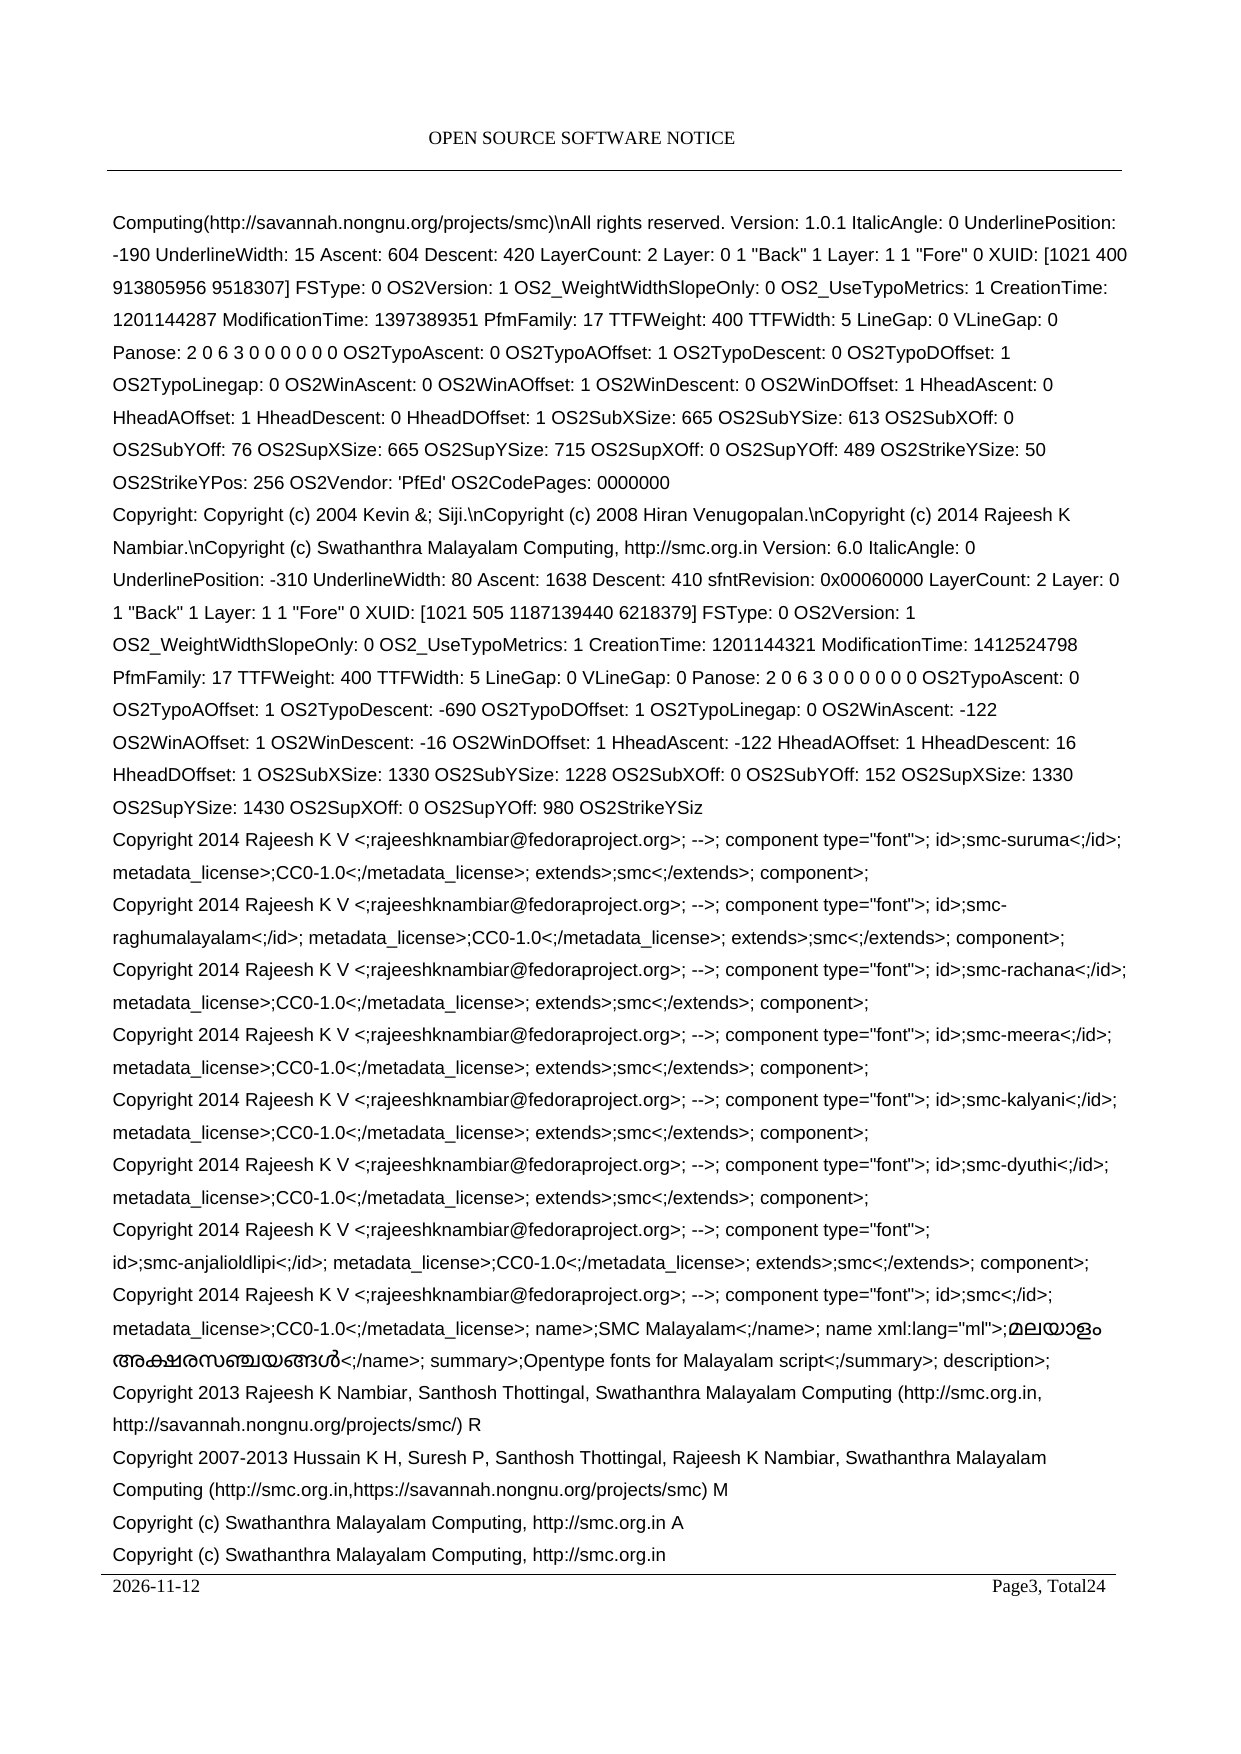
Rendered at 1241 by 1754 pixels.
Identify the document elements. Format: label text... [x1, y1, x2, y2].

text Copyright (c) Swathanthra Malayalam Computing, http://smc.org.in [112, 1539, 1128, 1571]
text Copyright 2014 Rajeesh K V <;rajeeshknambiar@fedoraproject.org>; -->; component type="font">; id>;smc-meera<;/id>; metadata_license>;CC0-1.0<;/metadata_license>; extends>;smc<;/extends>; component>; [112, 1019, 1128, 1084]
text Copyright 2014 Rajeesh K V <;rajeeshknambiar@fedoraproject.org>; -->; component type="font">; id>;smc-anjalioldlipi<;/id>; metadata_license>;CC0-1.0<;/metadata_license>; extends>;smc<;/extends>; component>; [112, 1214, 1128, 1279]
text Copyright 2014 Rajeesh K V <;rajeeshknambiar@fedoraproject.org>; -->; component type="font">; id>;smc-dyuthi<;/id>; metadata_license>;CC0-1.0<;/metadata_license>; extends>;smc<;/extends>; component>; [112, 1149, 1128, 1214]
text Copyright (c) Swathanthra Malayalam Computing, http://smc.org.in A [112, 1506, 1128, 1539]
text Copyright 2014 Rajeesh K V <;rajeeshknambiar@fedoraproject.org>; -->; component type="font">; id>;smc-raghumalayalam<;/id>; metadata_license>;CC0-1.0<;/metadata_license>; extends>;smc<;/extends>; component>; [112, 889, 1128, 954]
text Copyright 2014 Rajeesh K V <;rajeeshknambiar@fedoraproject.org>; -->; component type="font">; id>;smc-rachana<;/id>; metadata_license>;CC0-1.0<;/metadata_license>; extends>;smc<;/extends>; component>; [112, 954, 1128, 1019]
text Copyright: Copyright (c) 2004 Kevin &; Siji.\nCopyright (c) 2008 Hiran Venugopalan.\nCopyright (c) 2014 Rajeesh K Nambiar.\nCopyright (c) Swathanthra Malayalam Computing, http://smc.org.in Version: 6.0 ItalicAngle: 0 UnderlinePosition: -310 UnderlineWidth: 80 Ascent: 1638 Descent: 410 sfntRevision: 0x00060000 LayerCount: 2 Layer: 0 1 "Back" 1 Layer: 1 1 "Fore" 0 XUID: [1021 505 1187139440 6218379] FSType: 0 OS2Version: 1 OS2_WeightWidthSlopeOnly: 0 OS2_UseTypoMetrics: 1 CreationTime: 1201144321 ModificationTime: 1412524798 PfmFamily: 17 TTFWeight: 400 TTFWidth: 5 LineGap: 0 VLineGap: 0 Panose: 2 0 6 3 0 0 0 0 0 0 OS2TypoAscent: 0 OS2TypoAOffset: 1 OS2TypoDescent: -690 OS2TypoDOffset: 1 OS2TypoLinegap: 0 OS2WinAscent: -122 OS2WinAOffset: 1 OS2WinDescent: -16 OS2WinDOffset: 1 HheadAscent: -122 HheadAOffset: 1 HheadDescent: 16 HheadDOffset: 1 OS2SubXSize: 1330 OS2SubYSize: 1228 OS2SubXOff: 0 OS2SubYOff: 152 OS2SupXSize: 1330 OS2SupYSize: 1430 OS2SupXOff: 0 OS2SupYOff: 980 OS2StrikeYSiz [112, 499, 1128, 824]
text Copyright 2014 Rajeesh K V <;rajeeshknambiar@fedoraproject.org>; -->; component type="font">; id>;smc<;/id>; metadata_license>;CC0-1.0<;/metadata_license>; name>;SMC Malayalam<;/name>; name xml:lang="ml">;മലയാളം അക്ഷരസഞ്ചയങ്ങൾ<;/name>; summary>;Opentype fonts for Malayalam script<;/summary>; description>; [112, 1279, 1128, 1376]
text Copyright 2014 Rajeesh K V <;rajeeshknambiar@fedoraproject.org>; -->; component type="font">; id>;smc-suruma<;/id>; metadata_license>;CC0-1.0<;/metadata_license>; extends>;smc<;/extends>; component>; [112, 824, 1128, 889]
text Copyright 2014 Rajeesh K V <;rajeeshknambiar@fedoraproject.org>; -->; component type="font">; id>;smc-kalyani<;/id>; metadata_license>;CC0-1.0<;/metadata_license>; extends>;smc<;/extends>; component>; [112, 1084, 1128, 1149]
text Copyright 2007-2013 Hussain K H, Suresh P, Santhosh Thottingal, Rajeesh K Nambiar, Swathanthra Malayalam Computing (http://smc.org.in,https://savannah.nongnu.org/projects/smc) M [112, 1441, 1128, 1506]
text Copyright 2013 Rajeesh K Nambiar, Santhosh Thottingal, Swathanthra Malayalam Computing (http://smc.org.in, http://savannah.nongnu.org/projects/smc/) R [112, 1376, 1128, 1441]
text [112, 206, 1128, 499]
